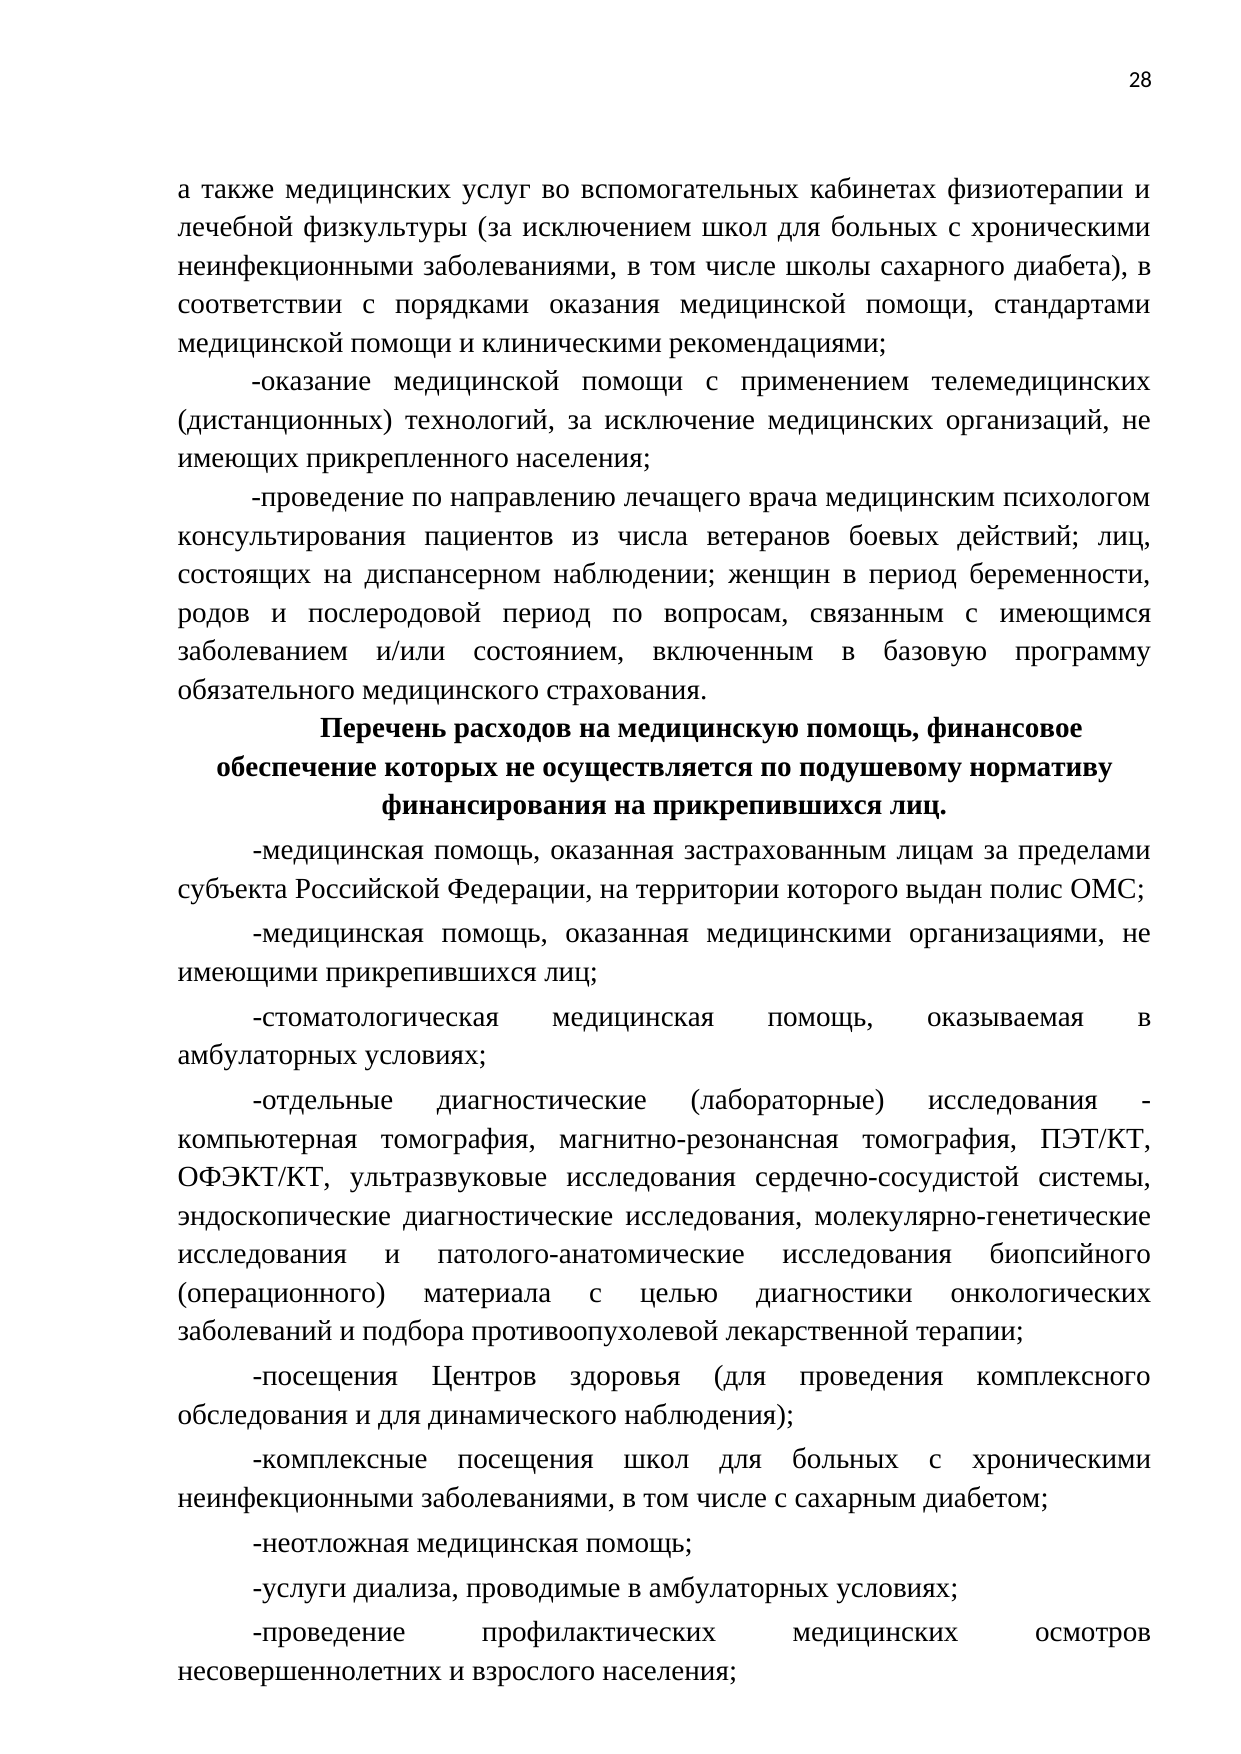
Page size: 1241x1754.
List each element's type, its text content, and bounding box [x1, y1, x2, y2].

text -проведение по направлению лечащего врача медицинским психологом консультирования пациентов из числа ветеранов боевых действий; лиц, состоящих на диспансерном наблюдении; женщин в период беременности, родов и послеродовой период по вопросам, связанным с имеющимся заболеванием и/или состоянием, включенным в базовую программу обязательного медицинского страхования. [177, 479, 1152, 705]
text -стоматологическая медицинская помощь, оказываемая в амбулаторных условиях; [177, 999, 1152, 1071]
text -медицинская помощь, оказанная медицинскими организациями, не имеющими прикрепившихся лиц; [177, 916, 1152, 988]
text -посещения Центров здоровья (для проведения комплексного обследования и для динамического наблюдения); [177, 1358, 1152, 1430]
text Перечень расходов на медицинскую помощь, финансовое обеспечение которых не осуществляется по подушевому нормативу финансирования на прикрепившихся лиц. [177, 710, 1152, 821]
text -оказание медицинской помощи с применением телемедицинских (дистанционных) технологий, за исключение медицинских организаций, не имеющих прикрепленного населения; [177, 363, 1152, 474]
text -медицинская помощь, оказанная застрахованным лицам за пределами субъекта Российской Федерации, на территории которого выдан полис ОМС; [177, 832, 1152, 904]
text -неотложная медицинская помощь; [177, 1525, 1152, 1558]
text -услуги диализа, проводимые в амбулаторных условиях; [177, 1570, 1152, 1603]
text -отдельные диагностические (лабораторные) исследования - компьютерная томография, магнитно-резонансная томография, ПЭТ/КТ, ОФЭКТ/КТ, ультразвуковые исследования сердечно-сосудистой системы, эндоскопические диагностические исследования, молекулярно-генетические исследования и патолого-анатомические исследования биопсийного (операционного) материала с целью диагностики онкологических заболеваний и подбора противоопухолевой лекарственной терапии; [177, 1082, 1152, 1347]
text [177, 171, 1152, 358]
text -комплексные посещения школ для больных с хроническими неинфекционными заболеваниями, в том числе с сахарным диабетом; [177, 1442, 1152, 1514]
text -проведение профилактических медицинских осмотров несовершеннолетних и взрослого населения; [177, 1614, 1152, 1687]
